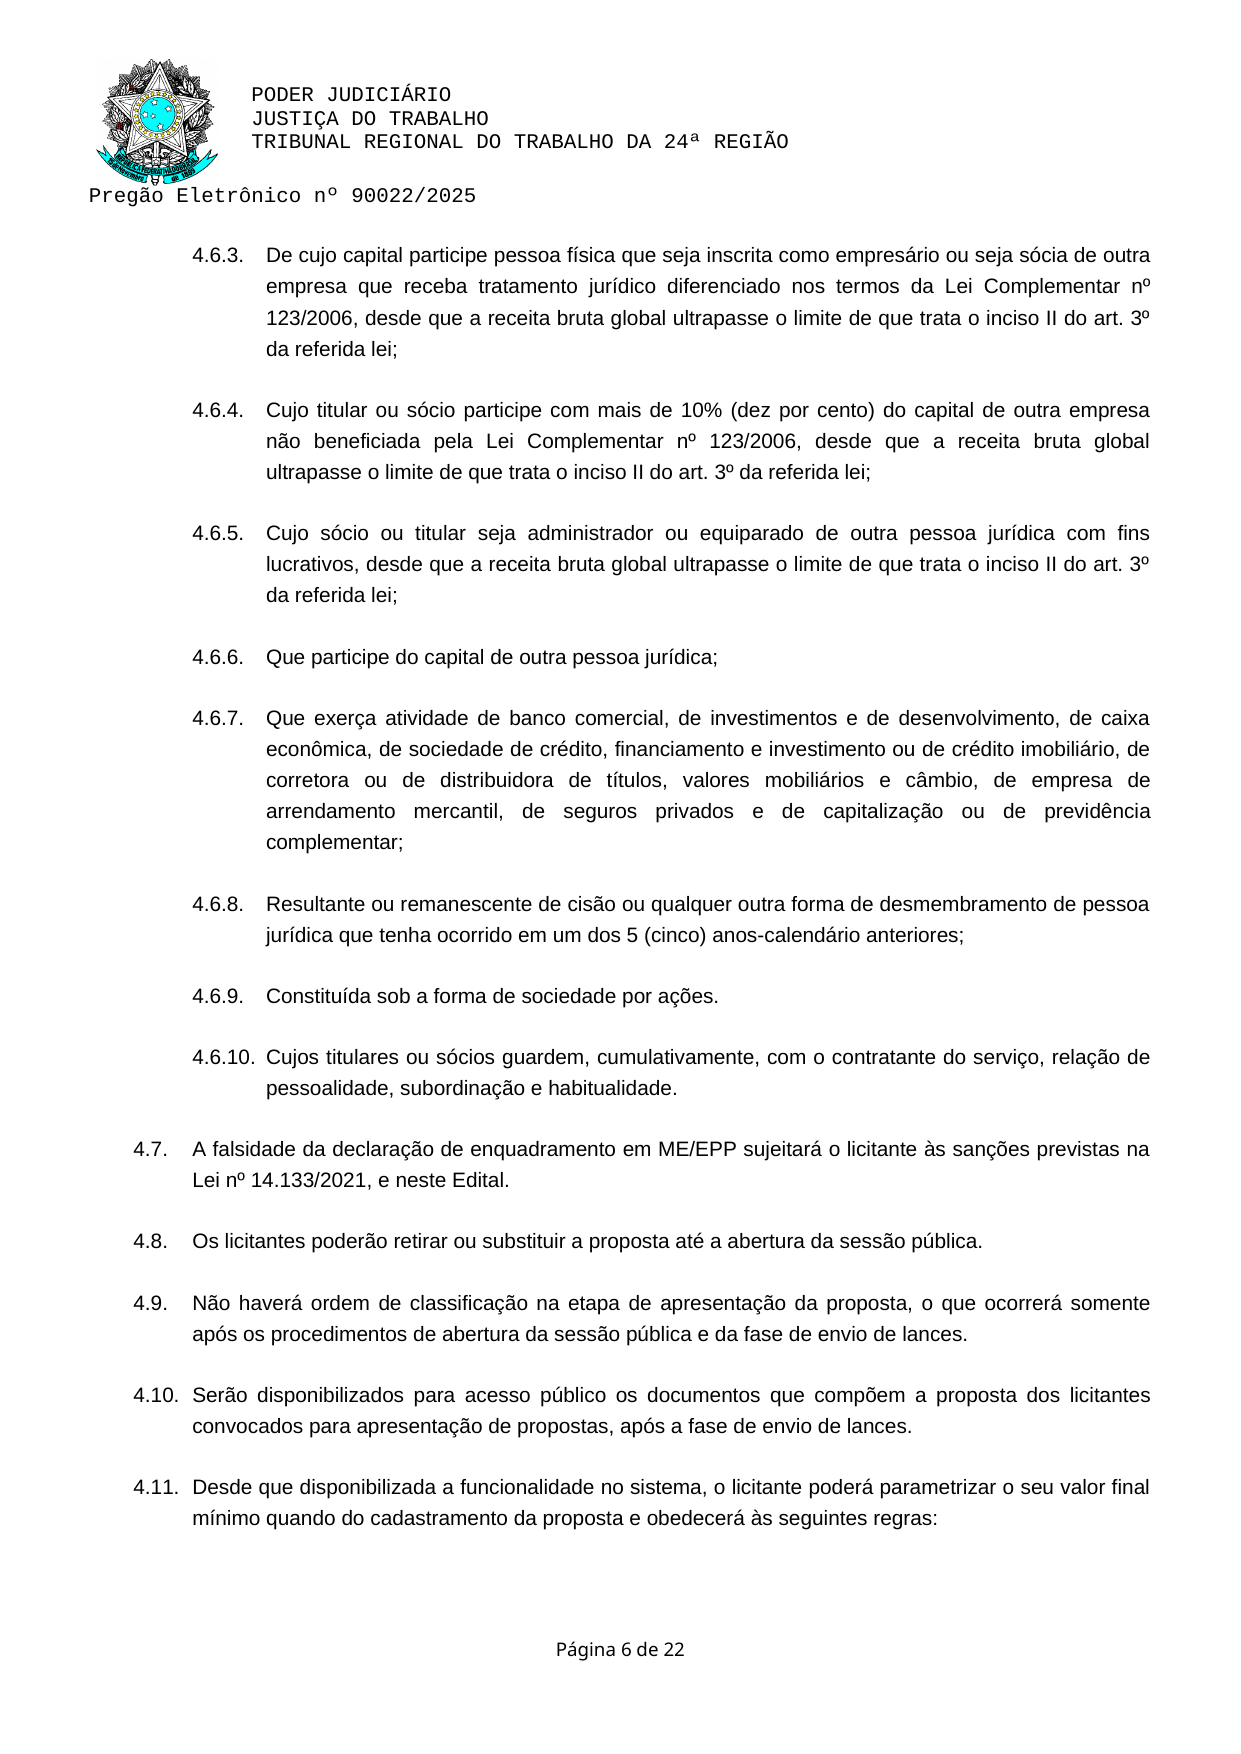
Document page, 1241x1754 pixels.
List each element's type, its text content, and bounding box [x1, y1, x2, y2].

list Constituída sob a forma de sociedade por ações. [192, 984, 1152, 1008]
text Desde que disponibilizada a funcionalidade no sistema, o licitante poderá parametrizar o seu valor final mínimo quando do cadastramento da proposta e obedecerá às seguintes regras: [133, 1475, 1152, 1530]
text Os licitantes poderão retirar ou substituir a proposta até a abertura da sessão pública. [133, 1229, 1152, 1253]
list Cujo titular ou sócio participe com mais de 10% (dez por cento) do capital de outra empresa não beneficiada pela Lei Complementar nº 123/2006, desde que a receita bruta global ultrapasse o limite de que trata o inciso II do art. 3º da referida lei; [192, 398, 1152, 484]
text A falsidade da declaração de enquadramento em ME/EPP sujeitará o licitante às sanções previstas na Lei nº 14.133/2021, e neste Edital. [133, 1137, 1152, 1192]
text Serão disponibilizados para acesso público os documentos que compõem a proposta dos licitantes convocados para apresentação de propostas, após a fase de envio de lances. [133, 1383, 1152, 1438]
list Cujos titulares ou sócios guardem, cumulativamente, com o contratante do serviço, relação de pessoalidade, subordinação e habitualidade. [192, 1045, 1152, 1100]
list De cujo capital participe pessoa física que seja inscrita como empresário ou seja sócia de outra empresa que receba tratamento jurídico diferenciado nos termos da Lei Complementar nº 123/2006, desde que a receita bruta global ultrapasse o limite de que trata o inciso II do art. 3º da referida lei; [192, 243, 1152, 360]
list Que exerça atividade de banco comercial, de investimentos e de desenvolvimento, de caixa econômica, de sociedade de crédito, financiamento e investimento ou de crédito imobiliário, de corretora ou de distribuidora de títulos, valores mobiliários e câmbio, de empresa de arrendamento mercantil, de seguros privados e de capitalização ou de previdência complementar; [192, 706, 1152, 854]
text Não haverá ordem de classificação na etapa de apresentação da proposta, o que ocorrerá somente após os procedimentos de abertura da sessão pública e da fase de envio de lances. [133, 1291, 1152, 1346]
list Cujo sócio ou titular seja administrador ou equiparado de outra pessoa jurídica com fins lucrativos, desde que a receita bruta global ultrapasse o limite de que trata o inciso II do art. 3º da referida lei; [192, 521, 1152, 607]
list Resultante ou remanescente de cisão ou qualquer outra forma de desmembramento de pessoa jurídica que tenha ocorrido em um dos 5 (cinco) anos-calendário anteriores; [192, 891, 1152, 946]
list Que participe do capital de outra pessoa jurídica; [192, 644, 1152, 668]
picture [96, 59, 220, 186]
